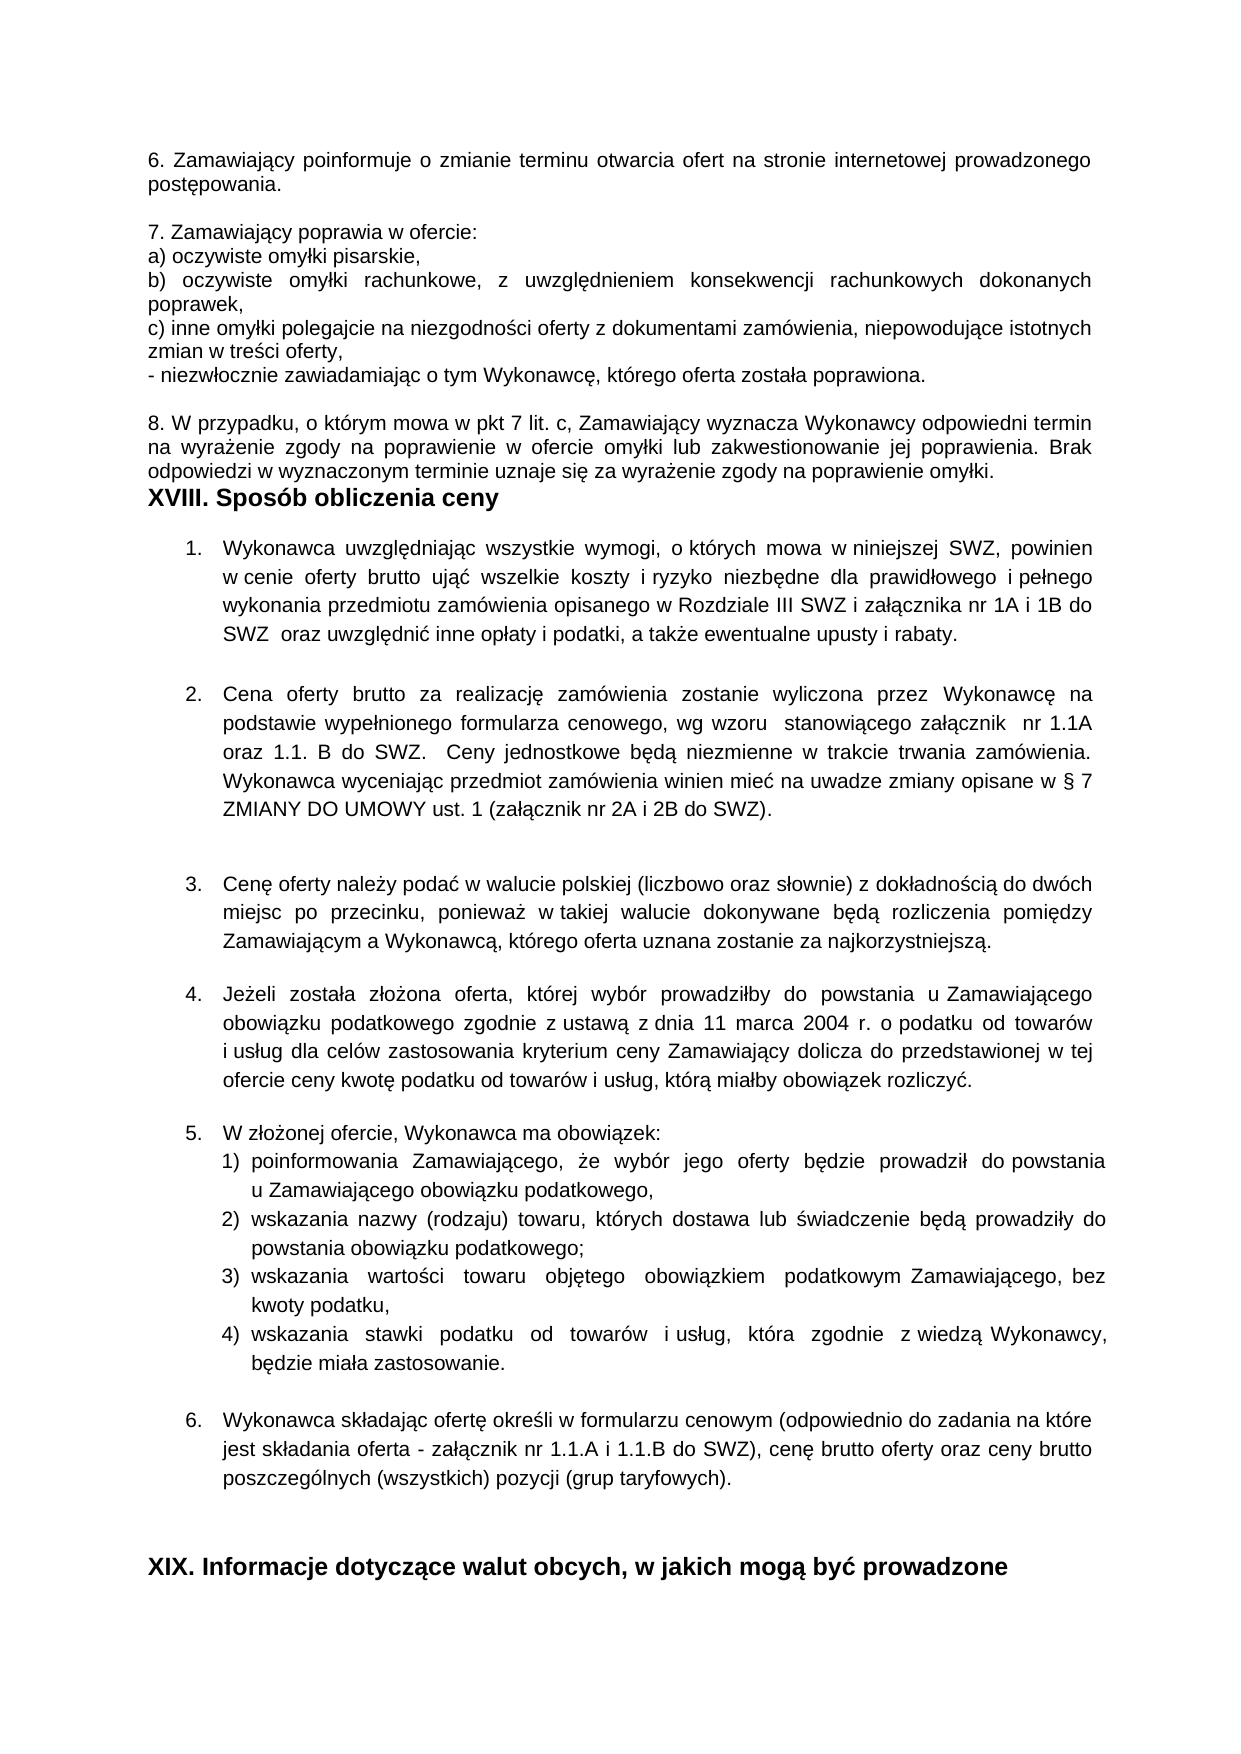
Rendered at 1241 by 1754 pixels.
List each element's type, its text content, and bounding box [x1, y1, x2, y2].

text - niezwłocznie zawiadamiając o tym Wykonawcę, którego oferta została poprawiona. [148, 363, 1093, 387]
text a) oczywiste omyłki pisarskie, [148, 243, 1093, 267]
text 6. Zamawiający poinformuje o zmianie terminu otwarcia ofert na stronie internetowej prowadzonego postępowania. [148, 148, 1093, 196]
text 8. W przypadku, o którym mowa w pkt 7 lit. c, Zamawiający wyznacza Wykonawcy odpowiedni termin na wyrażenie zgody na poprawienie w ofercie omyłki lub zakwestionowanie jej poprawienia. Brak odpowiedzi w wyznaczonym terminie uznaje się za wyrażenie zgody na poprawienie omyłki. [148, 411, 1093, 483]
list Cenę oferty należy podać w walucie polskiej (liczbowo oraz słownie) z dokładnością do dwóch miejsc po przecinku, ponieważ w takiej walucie dokonywane będą rozliczenia pomiędzy Zamawiającym a Wykonawcą, którego oferta uznana zostanie za najkorzystniejszą. [185, 871, 1093, 953]
text 7. Zamawiający poprawia w ofercie: [148, 219, 1093, 243]
list Wykonawca uwzględniając wszystkie wymogi, o których mowa w niniejszej SWZ, powinien w cenie oferty brutto ująć wszelkie koszty i ryzyko niezbędne dla prawidłowego i pełnego wykonania przedmiotu zamówienia opisanego w Rozdziale III SWZ i załącznika nr 1A i 1B do SWZ oraz uwzględnić inne opłaty i podatki, a także ewentualne upusty i rabaty. [185, 536, 1093, 646]
text XVIII. Sposób obliczenia ceny [148, 483, 1093, 512]
list Jeżeli została złożona oferta, której wybór prowadziłby do powstania u Zamawiającego obowiązku podatkowego zgodnie z ustawą z dnia 11 marca 2004 r. o podatku od towarów i usług dla celów zastosowania kryterium ceny Zamawiający dolicza do przedstawionej w tej ofercie ceny kwotę podatku od towarów i usług, którą miałby obowiązek rozliczyć. [185, 982, 1093, 1092]
list W złożonej ofercie, Wykonawca ma obowiązek: [185, 1121, 1093, 1144]
text c) inne omyłki polegajcie na niezgodności oferty z dokumentami zamówienia, niepowodujące istotnych zmian w treści oferty, [148, 315, 1093, 363]
text b) oczywiste omyłki rachunkowe, z uwzględnieniem konsekwencji rachunkowych dokonanych poprawek, [148, 267, 1093, 315]
text XIX. Informacje dotyczące walut obcych, w jakich mogą być prowadzone [148, 1552, 1093, 1581]
list Cena oferty brutto za realizację zamówienia zostanie wyliczona przez Wykonawcę na podstawie wypełnionego formularza cenowego, wg wzoru stanowiącego załącznik nr 1.1A oraz 1.1. B do SWZ. Ceny jednostkowe będą niezmienne w trakcie trwania zamówienia. Wykonawca wyceniając przedmiot zamówienia winien mieć na uwadze zmiany opisane w § 7 ZMIANY DO UMOWY ust. 1 (załącznik nr 2A i 2B do SWZ). [185, 682, 1093, 821]
list poinformowania Zamawiającego, że wybór jego oferty będzie prowadził do powstania u Zamawiającego obowiązku podatkowego, [221, 1149, 1107, 1202]
list wskazania nazwy (rodzaju) towaru, których dostawa lub świadczenie będą prowadziły do powstania obowiązku podatkowego; [221, 1207, 1107, 1259]
list wskazania stawki podatku od towarów i usług, która zgodnie z wiedzą Wykonawcy, będzie miała zastosowanie. [221, 1322, 1107, 1374]
list Wykonawca składając ofertę określi w formularzu cenowym (odpowiednio do zadania na które jest składania oferta - załącznik nr 1.1.A i 1.1.B do SWZ), cenę brutto oferty oraz ceny brutto poszczególnych (wszystkich) pozycji (grup taryfowych). [185, 1408, 1093, 1489]
list wskazania wartości towaru objętego obowiązkiem podatkowym Zamawiającego, bez kwoty podatku, [221, 1264, 1107, 1317]
